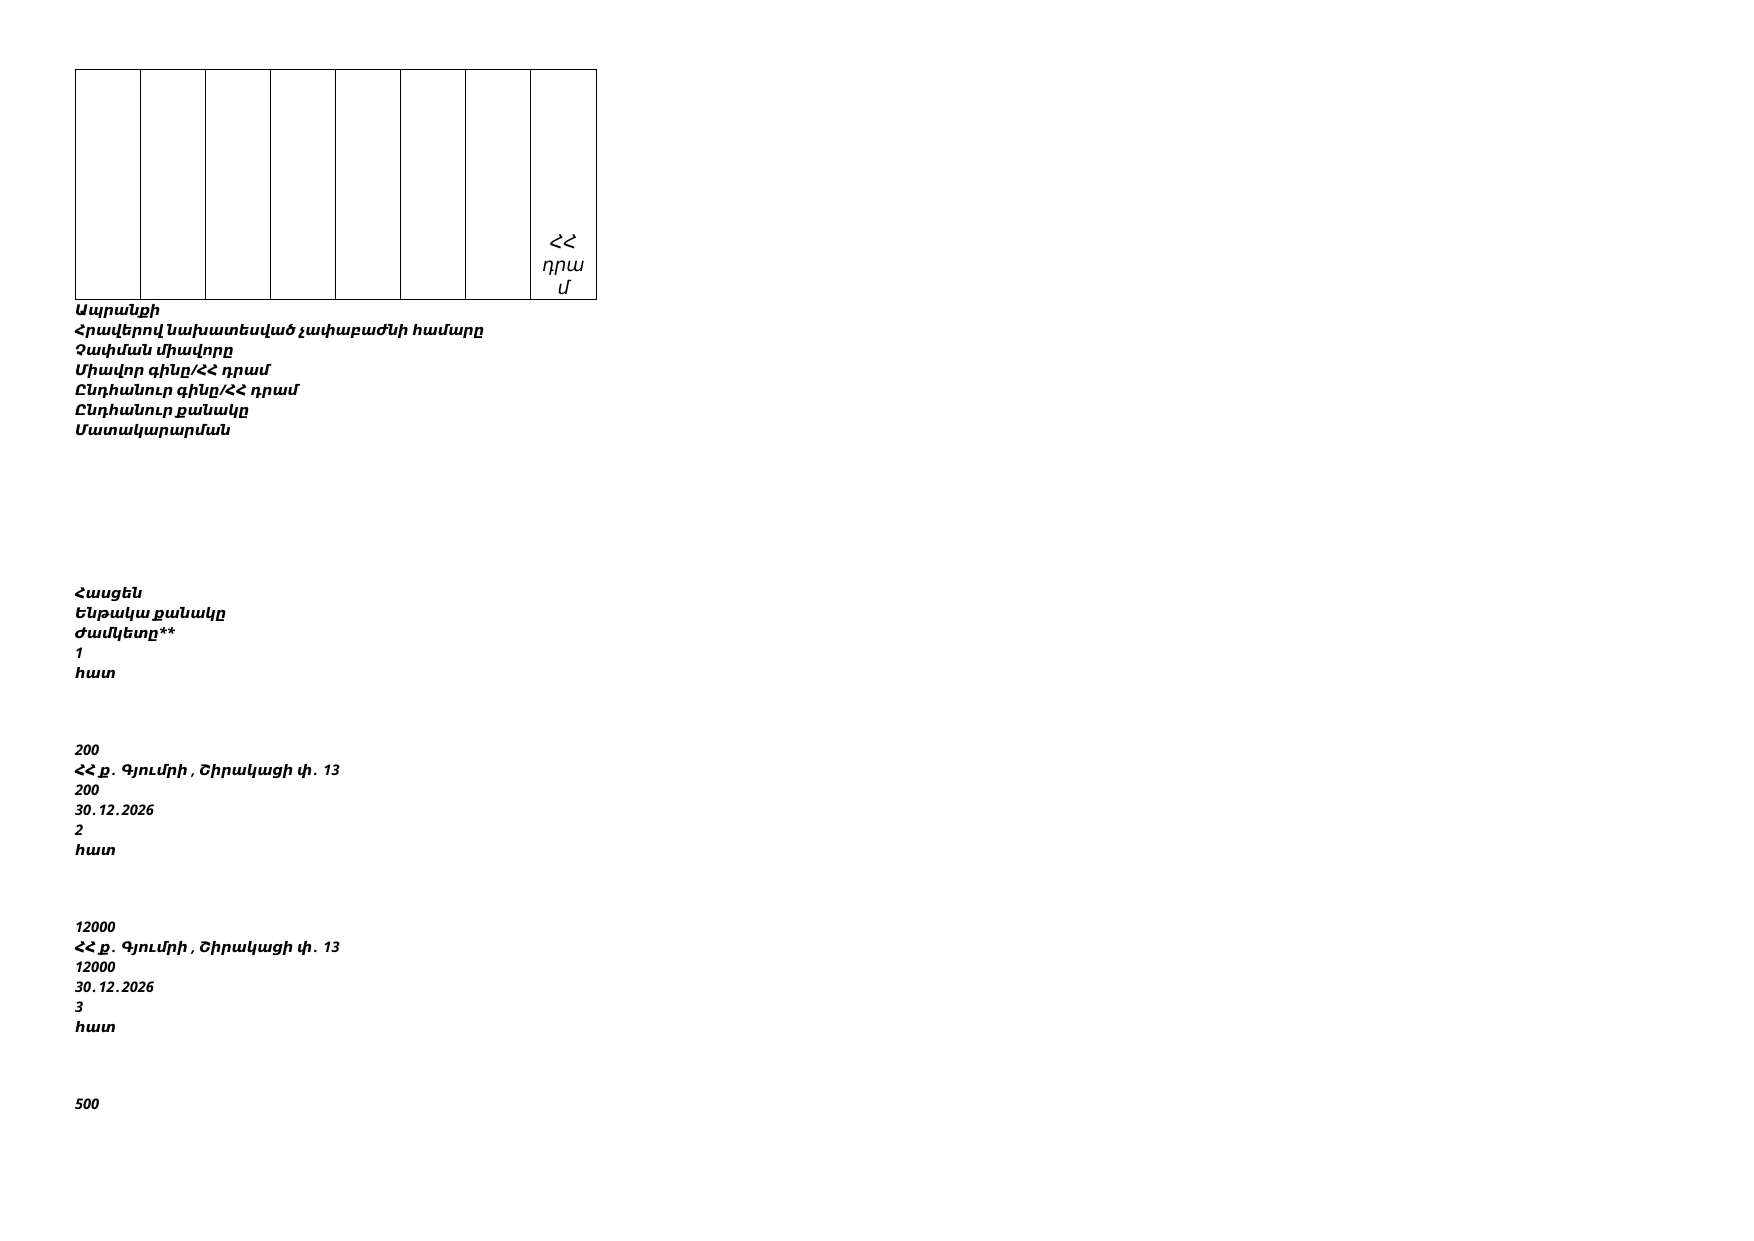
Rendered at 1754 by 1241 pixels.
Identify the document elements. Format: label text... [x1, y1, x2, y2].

text ՀՀ դրամ [542, 70, 585, 299]
